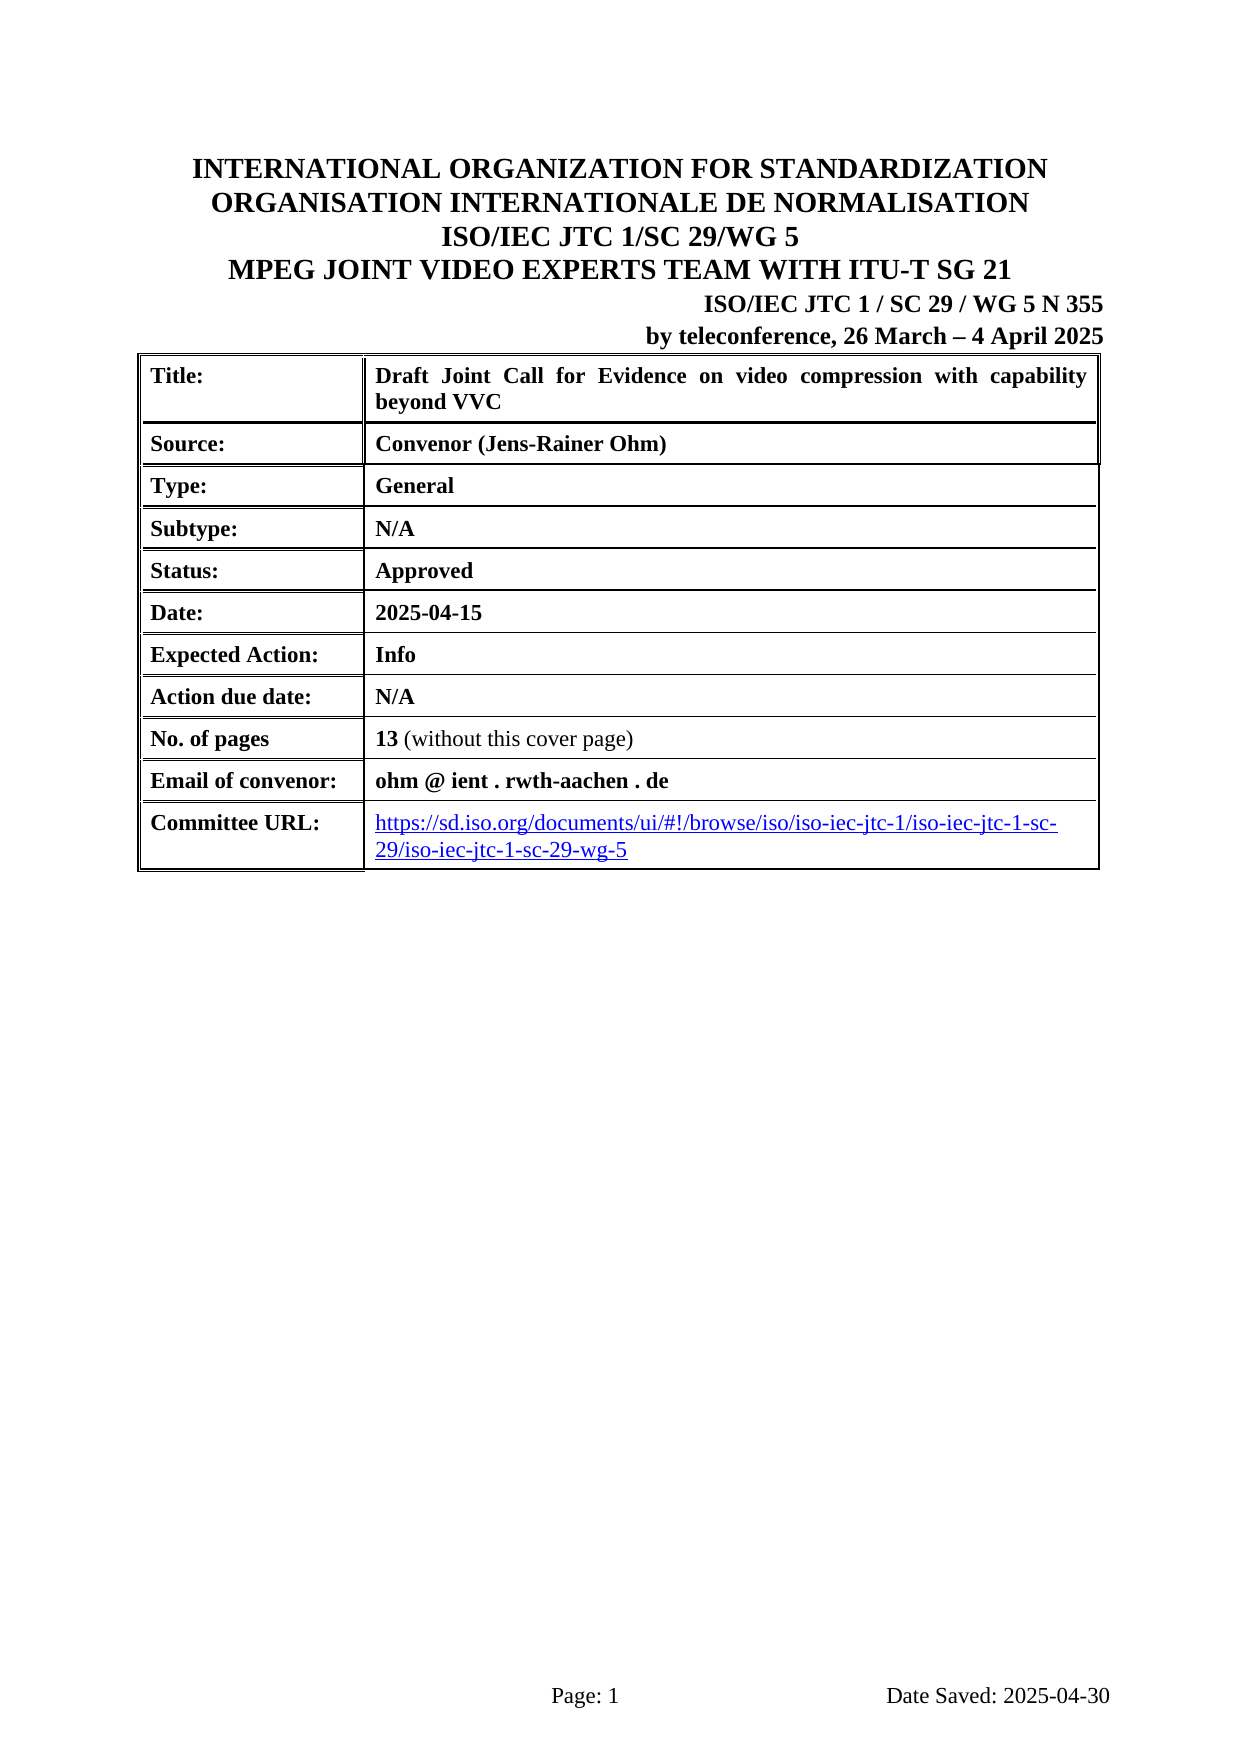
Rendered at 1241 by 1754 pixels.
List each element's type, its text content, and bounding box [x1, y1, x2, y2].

table_cell by teleconference, 26 March – 4 April 2025 [135, 319, 1105, 351]
table_cell [135, 351, 1105, 873]
table_cell ISO/IEC JTC 1 / SC 29 / WG 5 N 355 [135, 287, 1105, 319]
table_header INTERNATIONAL ORGANIZATION FOR STANDARDIZATION ORGANISATION INTERNATIONALE DE NORMALISATION ISO/IEC JTC 1/SC 29/WG 5 MPEG JOINT VIDEO EXPERTS TEAM WITH ITU-T SG 21 [135, 150, 1105, 287]
